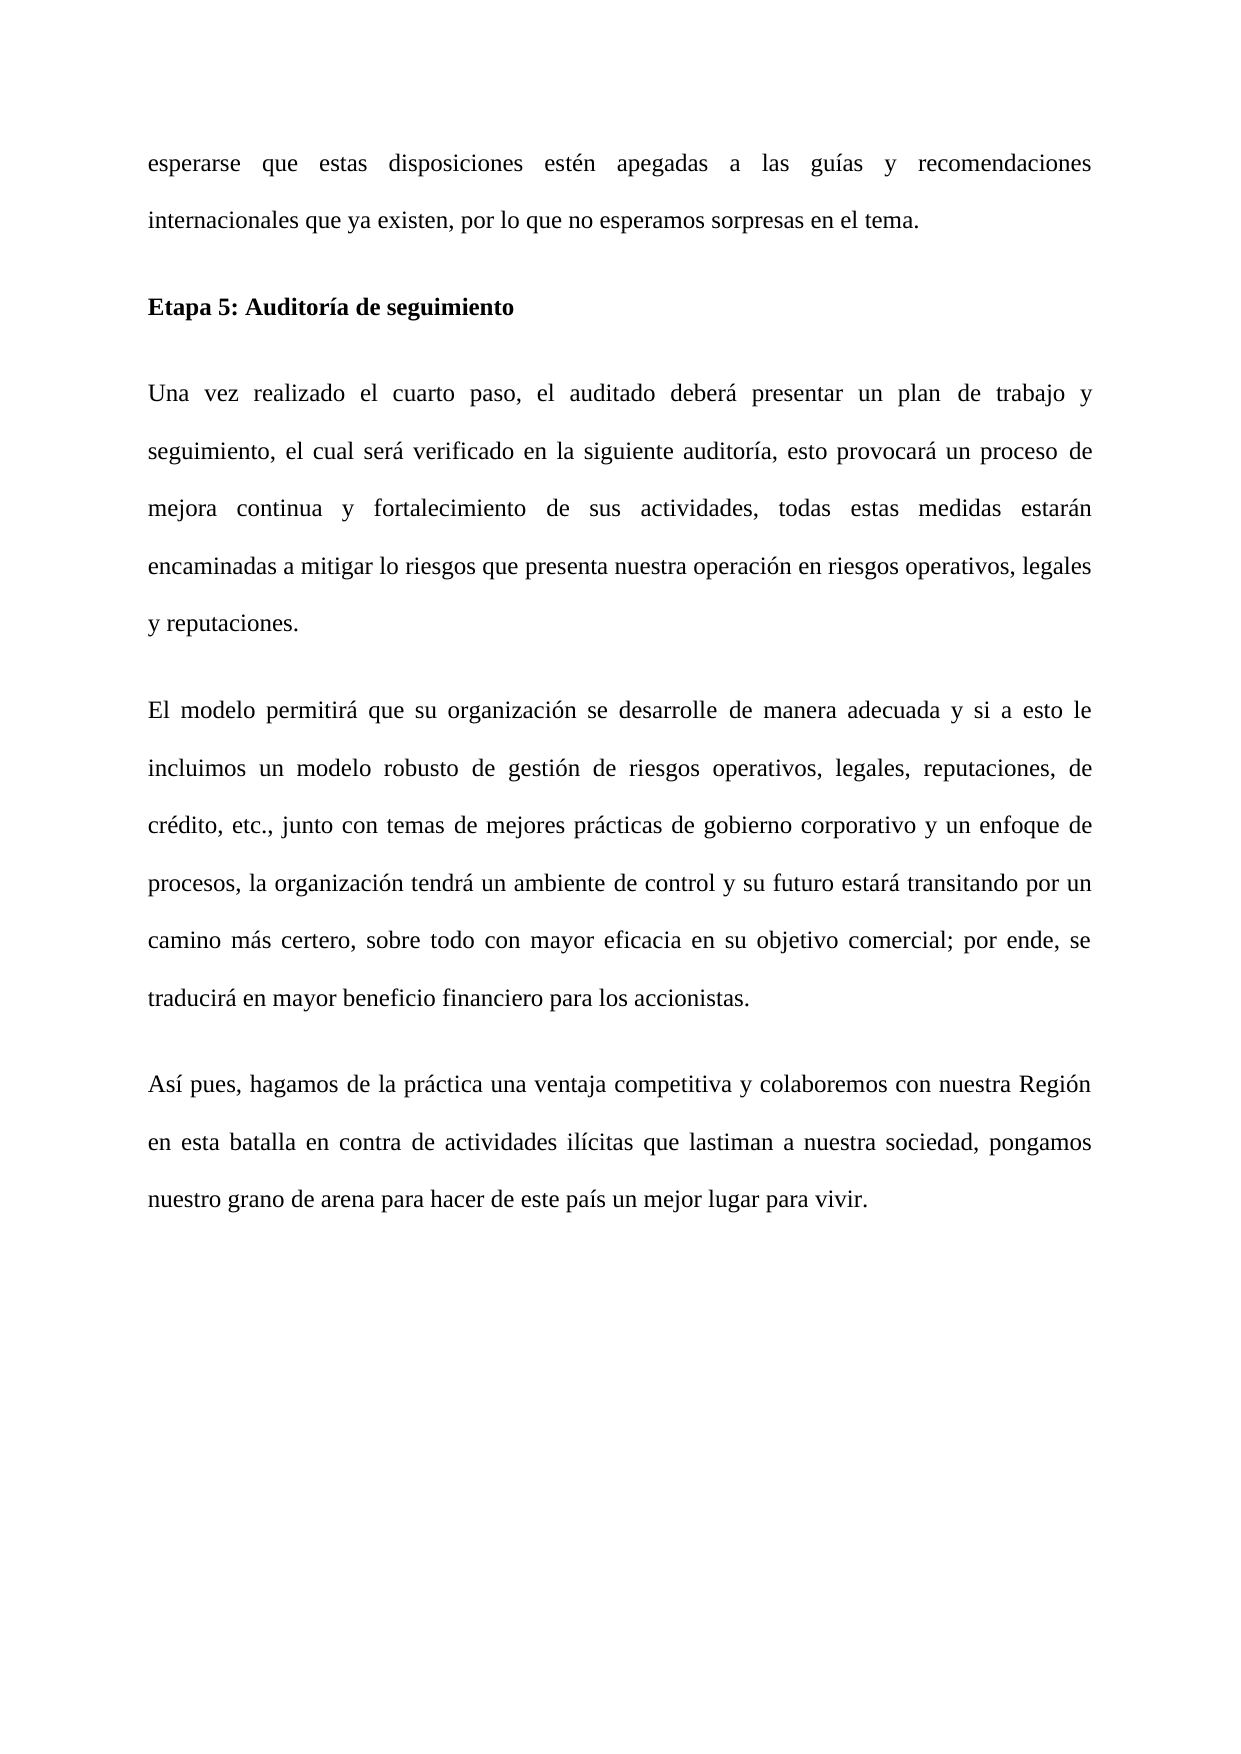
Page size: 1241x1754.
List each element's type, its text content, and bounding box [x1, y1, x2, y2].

text El modelo permitirá que su organización se desarrolle de manera adecuada y si a esto le incluimos un modelo robusto de gestión de riesgos operativos, legales, reputaciones, de crédito, etc., junto con temas de mejores prácticas de gobierno corporativo y un enfoque de procesos, la organización tendrá un ambiente de control y su futuro estará transitando por un camino más certero, sobre todo con mayor eficacia en su objetivo comercial; por ende, se traducirá en mayor beneficio financiero para los accionistas. [148, 695, 1092, 1011]
text Etapa 5: Auditoría de seguimiento [148, 292, 1092, 321]
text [148, 148, 1092, 234]
text Una vez realizado el cuarto paso, el auditado deberá presentar un plan de trabajo y seguimiento, el cual será verificado en la siguiente auditoría, esto provocará un proceso de mejora continua y fortalecimiento de sus actividades, todas estas medidas estarán encaminadas a mitigar lo riesgos que presenta nuestra operación en riesgos operativos, legales y reputaciones. [148, 378, 1092, 637]
text Así pues, hagamos de la práctica una ventaja competitiva y colaboremos con nuestra Región en esta batalla en contra de actividades ilícitas que lastiman a nuestra sociedad, pongamos nuestro grano de arena para hacer de este país un mejor lugar para vivir. [148, 1069, 1092, 1213]
